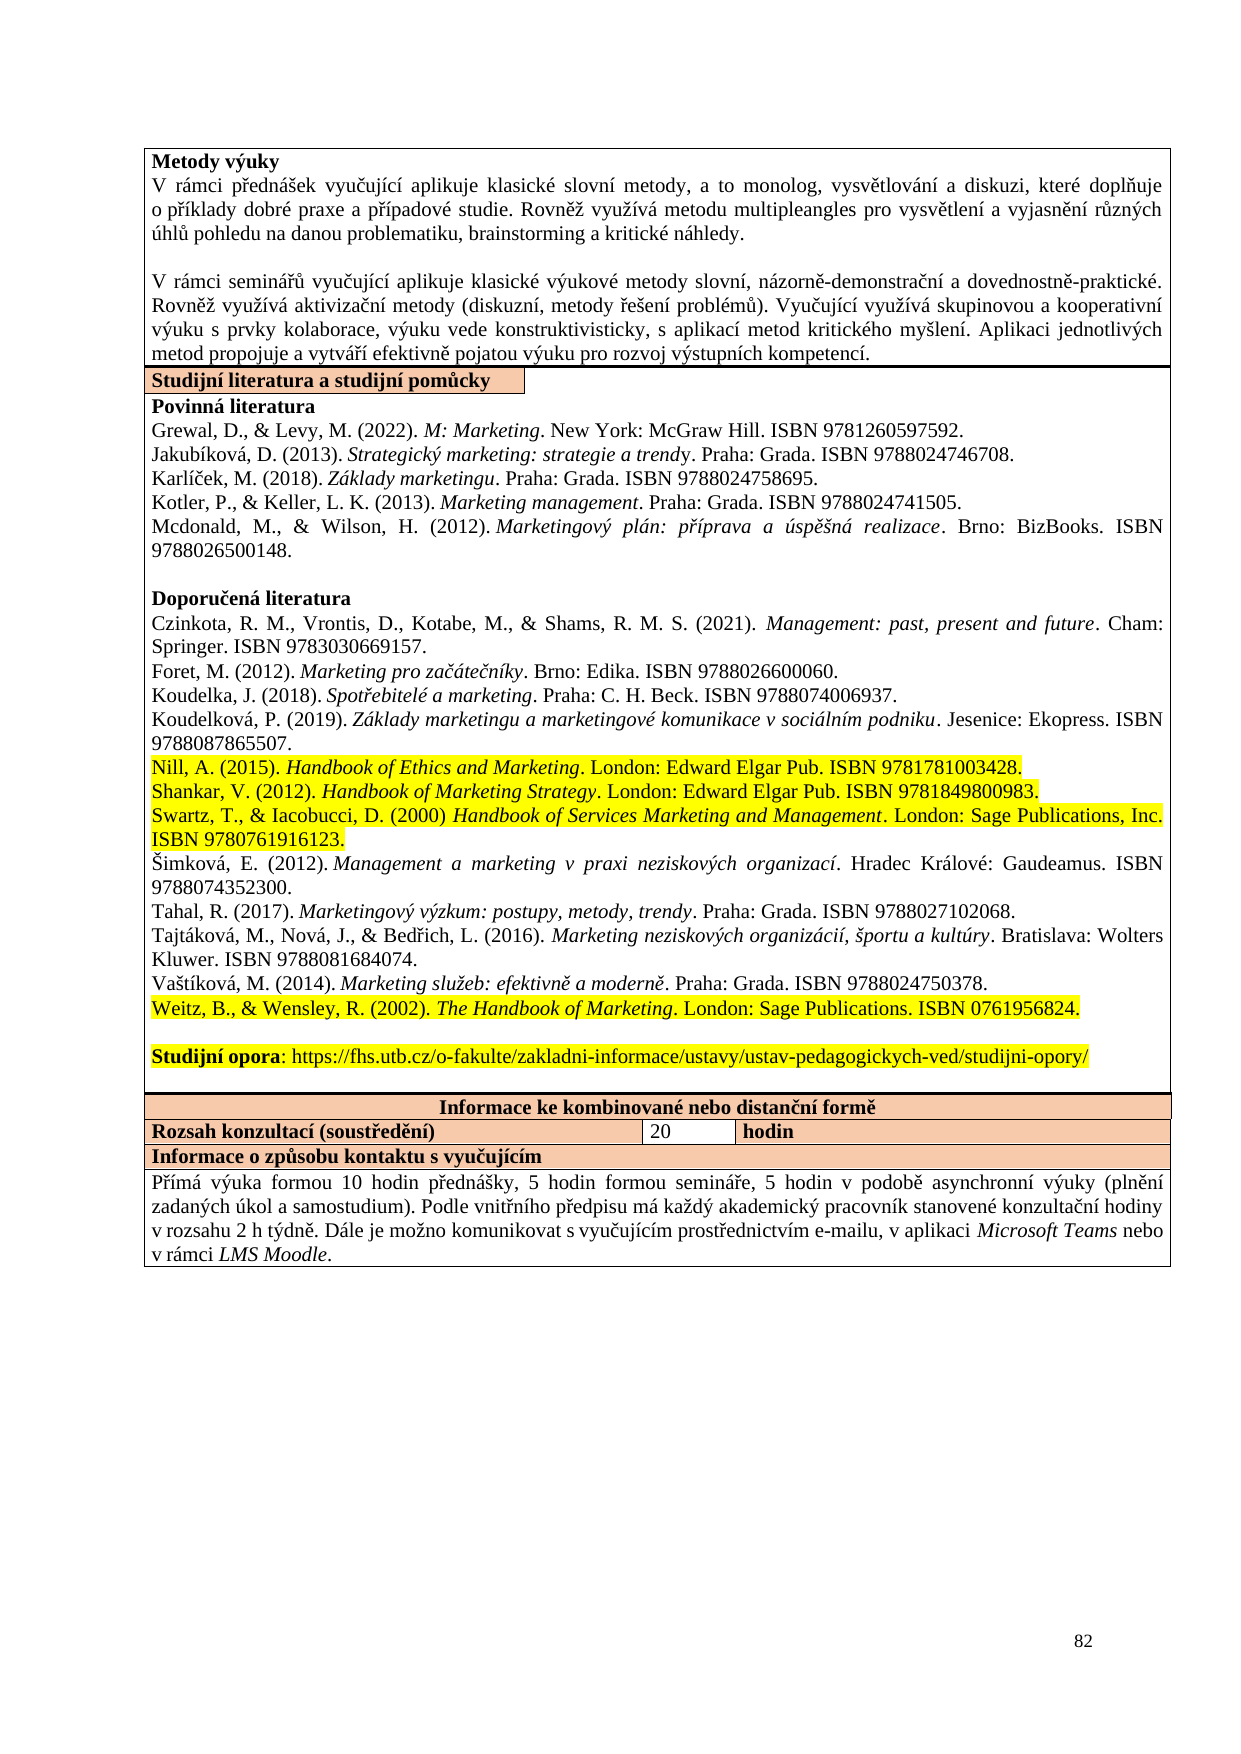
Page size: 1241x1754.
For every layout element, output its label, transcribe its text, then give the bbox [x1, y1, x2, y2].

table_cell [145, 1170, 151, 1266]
table_cell Povinná literatura Grewal, D., & Levy, M. (2022). M: Marketing. New York: McGraw Hill. ISBN 9781260597592. Jakubíková, D. (2013). Strategický marketing: strategie a trendy. Praha: Grada. ISBN 9788024746708. Karlíček, M. (2018). Základy marketingu. Praha: Grada. ISBN 9788024758695. Kotler, P., & Keller, L. K. (2013). Marketing management. Praha: Grada. ISBN 9788024741505. Mcdonald, M., & Wilson, H. (2012). Marketingový plán: příprava a úspěšná realizace. Brno: BizBooks. ISBN 9788026500148. Doporučená literatura Czinkota, R. M., Vrontis, D., Kotabe, M., & Shams, R. M. S. (2021). Management: past, present and future. Cham: Springer. ISBN 9783030669157. Foret, M. (2012). Marketing pro začátečníky. Brno: Edika. ISBN 9788026600060. Koudelka, J. (2018). Spotřebitelé a marketing. Praha: C. H. Beck. ISBN 9788074006937. Koudelková, P. (2019). Základy marketingu a marketingové komunikace v sociálním podniku. Jesenice: Ekopress. ISBN 9788087865507. Nill, A. (2015). Handbook of Ethics and Marketing. London: Edward Elgar Pub. ISBN 9781781003428. Shankar, V. (2012). Handbook of Marketing Strategy. London: Edward Elgar Pub. ISBN 9781849800983. Swartz, T., & Iacobucci, D. (2000) Handbook of Services Marketing and Management. London: Sage Publications, Inc. ISBN 9780761916123. Šimková, E. (2012). Management a marketing v praxi neziskových organizací. Hradec Králové: Gaudeamus. ISBN 9788074352300. Tahal, R. (2017). Marketingový výzkum: postupy, metody, trendy. Praha: Grada. ISBN 9788027102068. Tajtáková, M., Nová, J., & Bedřich, L. (2016). Marketing neziskových organizácií, športu a kultúry. Bratislava: Wolters Kluwer. ISBN 9788081684074. Vaštíková, M. (2014). Marketing služeb: efektivně a moderně. Praha: Grada. ISBN 9788024750378. Weitz, B., & Wensley, R. (2002). The Handbook of Marketing. London: Sage Publications. ISBN 0761956824. Studijní opora: https://fhs.utb.cz/o-fakulte/zakladni-informace/ustavy/ustav-pedagogickych-ved/studijni-opory/ [145, 393, 1170, 1092]
table_cell Studijní literatura a studijní pomůcky [145, 368, 524, 393]
table_cell [525, 368, 1170, 393]
table_cell Rozsah konzultací (soustředění) [145, 1120, 642, 1143]
table_cell Informace ke kombinované nebo distanční formě [145, 1095, 1171, 1119]
table_cell 20 [643, 1120, 735, 1143]
table_cell Informace o způsobu kontaktu s vyučujícím [145, 1145, 1170, 1168]
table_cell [145, 149, 1170, 365]
table_cell hodin [736, 1120, 1170, 1143]
table_cell Přímá výuka formou 10 hodin přednášky, 5 hodin formou semináře, 5 hodin v podobě asynchronní výuky (plnění zadaných úkol a samostudium). Podle vnitřního předpisu má každý akademický pracovník stanovené konzultační hodiny v rozsahu 2 h týdně. Dále je možno komunikovat s vyučujícím prostřednictvím e-mailu, v aplikaci Microsoft Teams nebo v rámci LMS Moodle. [332, 1170, 1170, 1266]
